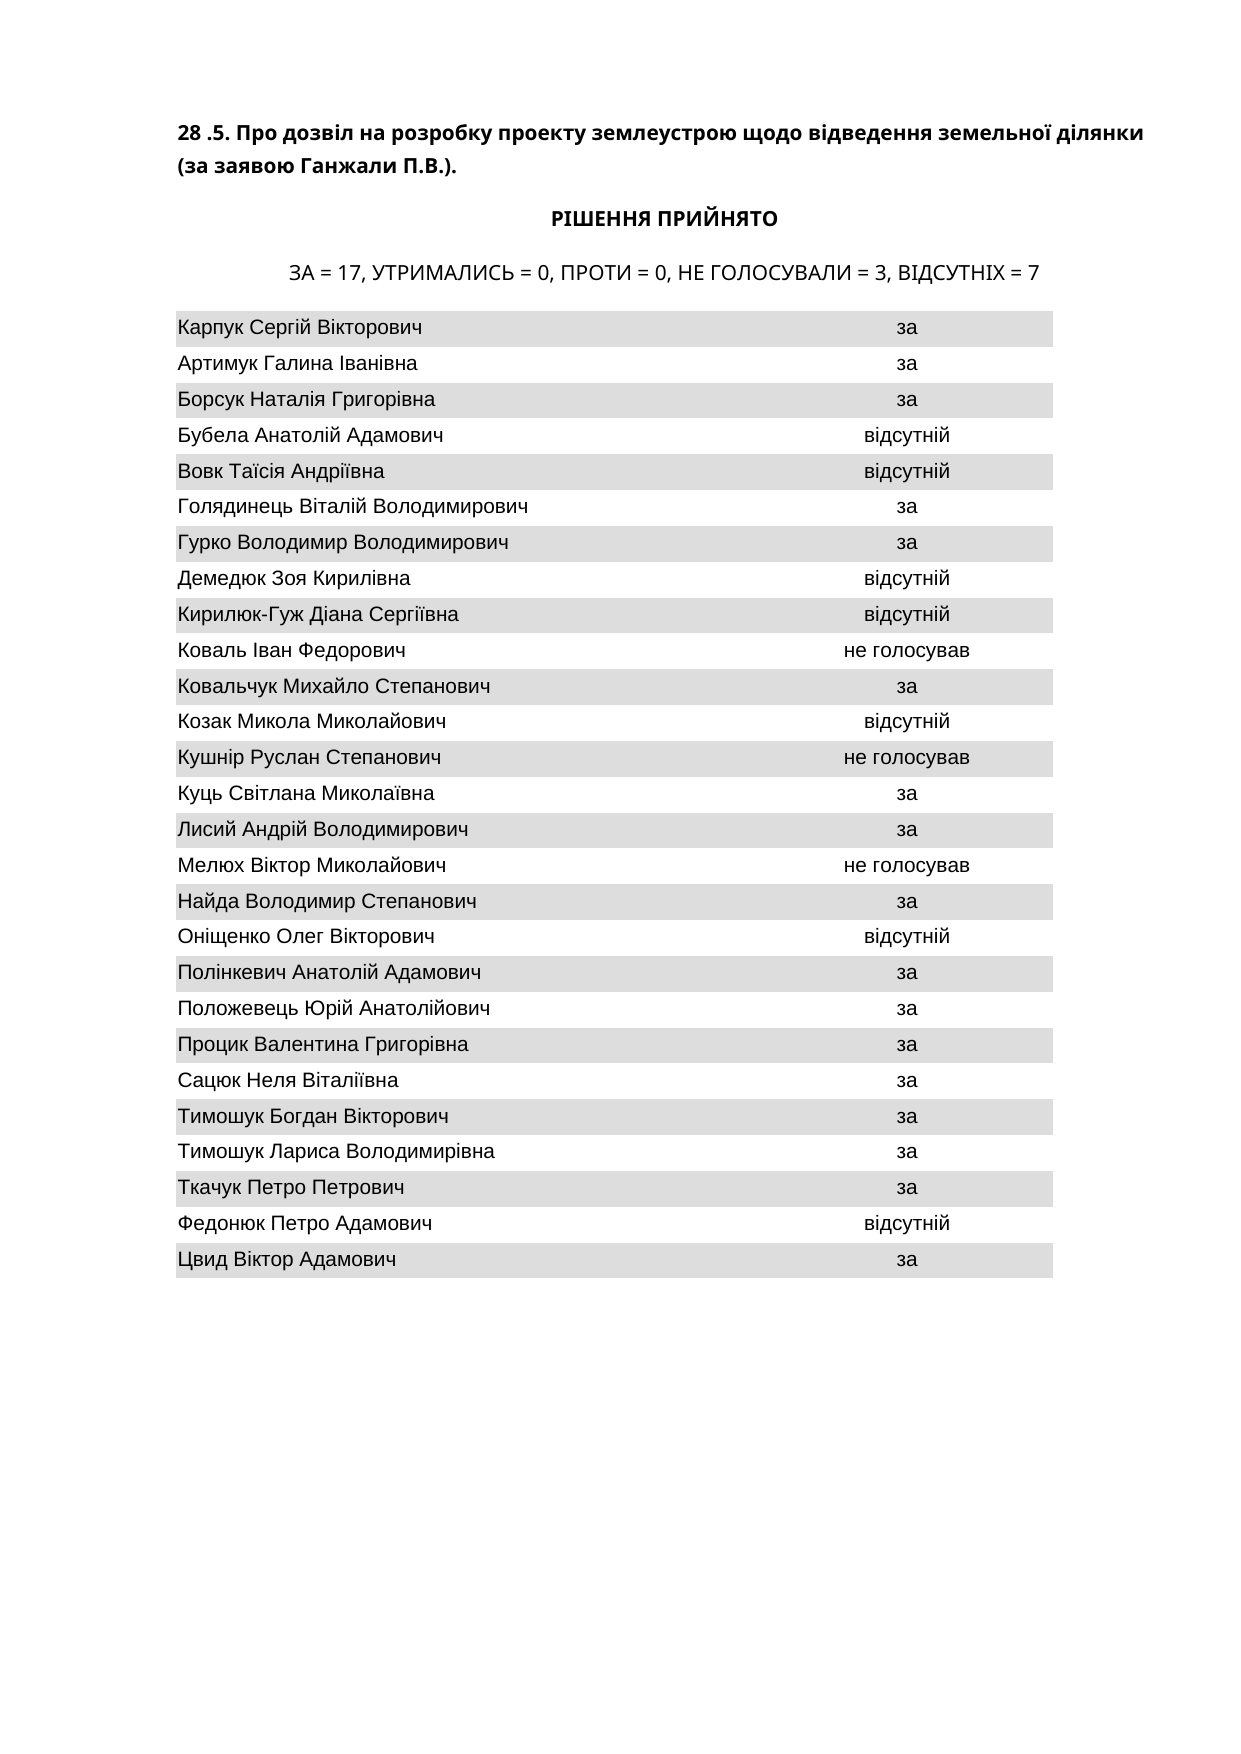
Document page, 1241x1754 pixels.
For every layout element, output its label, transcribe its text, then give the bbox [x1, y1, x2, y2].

table_cell відсутній [761, 1207, 1053, 1243]
table_cell відсутній [761, 598, 1053, 633]
table_cell Ткачук Петро Петрович [176, 1171, 761, 1207]
table_cell відсутній [761, 562, 1053, 598]
table_cell Полінкевич Анатолій Адамович [176, 956, 761, 992]
table_cell за [761, 813, 1053, 848]
table_cell Демедюк Зоя Кирилівна [176, 562, 761, 598]
table_cell Ковальчук Михайло Степанович [176, 669, 761, 705]
table_cell відсутній [761, 454, 1053, 490]
table_cell не голосував [761, 634, 1053, 669]
table_cell Артимук Галина Іванівна [176, 347, 761, 383]
table_cell Оніщенко Олег Вікторович [176, 920, 761, 956]
table_cell за [761, 1135, 1053, 1171]
table_cell за [761, 884, 1053, 920]
table_cell за [761, 1171, 1053, 1207]
table_cell Голядинець Віталій Володимирович [176, 490, 761, 526]
table_cell за [761, 1064, 1053, 1099]
table_cell Бубела Анатолій Адамович [176, 419, 761, 454]
table_cell Тимошук Лариса Володимирівна [176, 1135, 761, 1171]
text РІШЕННЯ ПРИЙНЯТО [177, 204, 1152, 233]
table_cell Вовк Таїсія Андріївна [176, 454, 761, 490]
table_cell за [761, 490, 1053, 526]
table_cell не голосував [761, 741, 1053, 777]
table_cell Процик Валентина Григорівна [176, 1028, 761, 1063]
text 28 .5. Про дозвіл на розробку проекту землеустрою щодо відведення земельної ділянки (за заявою Ганжали П.В.). [177, 118, 1152, 179]
table_cell за [761, 383, 1053, 418]
table_cell відсутній [761, 920, 1053, 956]
table_cell за [761, 1099, 1053, 1135]
table_cell за [761, 992, 1053, 1028]
table_cell Борсук Наталія Григорівна [176, 383, 761, 418]
table_header Карпук Сергій Вікторович [176, 311, 761, 347]
table_cell Кушнір Руслан Степанович [176, 741, 761, 777]
table_cell за [761, 777, 1053, 813]
table_cell Козак Микола Миколайович [176, 705, 761, 741]
table_header за [761, 311, 1053, 347]
table_cell Положевець Юрій Анатолійович [176, 992, 761, 1028]
text ЗА = 17, УТРИМАЛИСЬ = 0, ПРОТИ = 0, НЕ ГОЛОСУВАЛИ = 3, ВІДСУТНІХ = 7 [177, 258, 1152, 286]
table_cell за [761, 956, 1053, 992]
table_cell Сацюк Неля Віталіївна [176, 1064, 761, 1099]
table_cell відсутній [761, 705, 1053, 741]
table_cell за [761, 347, 1053, 383]
table_cell за [761, 669, 1053, 705]
table_cell Найда Володимир Степанович [176, 884, 761, 920]
table_cell за [761, 1243, 1053, 1278]
table_cell Цвид Віктор Адамович [176, 1243, 761, 1278]
table_cell Тимошук Богдан Вікторович [176, 1099, 761, 1135]
table_cell за [761, 1028, 1053, 1063]
table_cell Кирилюк-Гуж Діана Сергіївна [176, 598, 761, 633]
table_cell Коваль Іван Федорович [176, 634, 761, 669]
table_cell Лисий Андрій Володимирович [176, 813, 761, 848]
table_cell Гурко Володимир Володимирович [176, 526, 761, 562]
table_cell Федонюк Петро Адамович [176, 1207, 761, 1243]
table_cell за [761, 526, 1053, 562]
table_cell не голосував [761, 849, 1053, 884]
table_cell Куць Світлана Миколаївна [176, 777, 761, 813]
table_cell Мелюх Віктор Миколайович [176, 849, 761, 884]
table_cell відсутній [761, 419, 1053, 454]
